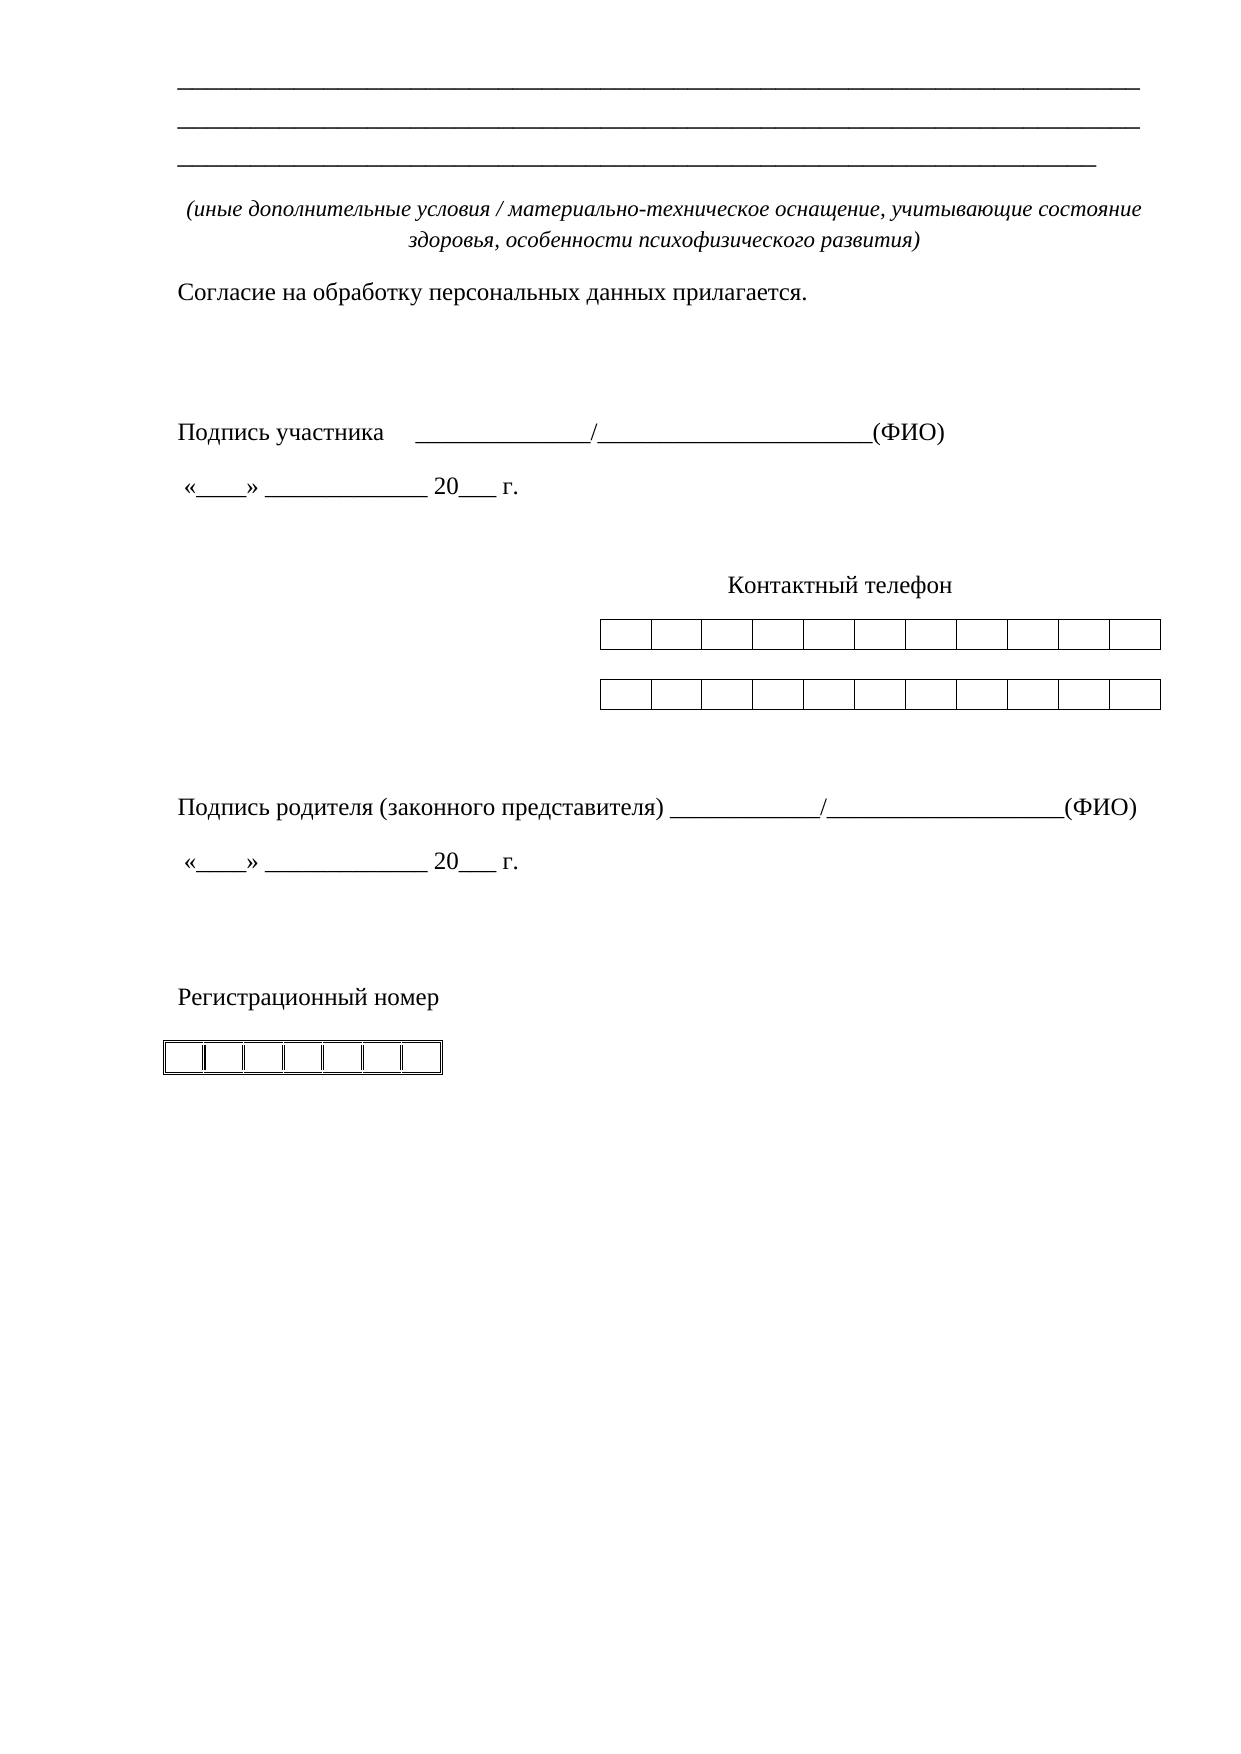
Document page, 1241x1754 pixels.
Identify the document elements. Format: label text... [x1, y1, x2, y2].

table_header [1059, 620, 1109, 649]
table_header [244, 1043, 283, 1072]
table_header [906, 680, 956, 709]
table_header [601, 680, 651, 709]
table_header [1110, 680, 1160, 709]
text Согласие на обработку персональных данных прилагается. [177, 277, 1152, 306]
text (иные дополнительные условия / материально-техническое оснащение, учитывающие состояние здоровья, особенности психофизического развития) [177, 196, 1152, 252]
table_header [855, 680, 905, 709]
text Контактный телефон [177, 570, 1152, 598]
table_header [1059, 680, 1109, 709]
table_header [601, 620, 651, 649]
table_header [164, 1041, 204, 1072]
table_header [702, 620, 752, 649]
table_header [753, 680, 803, 709]
table_header [753, 620, 803, 649]
text Регистрационный номер [177, 982, 1152, 1011]
table_header [957, 680, 1007, 709]
table_header [1008, 620, 1058, 649]
table_header [855, 620, 905, 649]
table_header [804, 620, 854, 649]
text Подпись родителя (законного представителя) ____________/___________________(ФИО) [177, 792, 1152, 821]
table_header [702, 680, 752, 709]
table_header [906, 620, 956, 649]
text Подпись участника ______________/______________________(ФИО) [177, 417, 1152, 446]
table_header [323, 1043, 362, 1072]
table_header [957, 620, 1007, 649]
table_header [1008, 680, 1058, 709]
table_header [204, 1043, 243, 1072]
table_header [402, 1043, 440, 1072]
table_header [362, 1041, 402, 1072]
table_header [804, 680, 854, 709]
table_header [652, 620, 701, 649]
table_header [283, 1041, 323, 1072]
text «____» _____________ 20___ г. [177, 846, 1152, 875]
table_header [652, 680, 701, 709]
text «____» _____________ 20___ г. [177, 471, 1152, 500]
table_header [1110, 620, 1160, 649]
text ___________________________________________________________________________________________________________________________________________________________________________________________________ [177, 59, 1152, 170]
